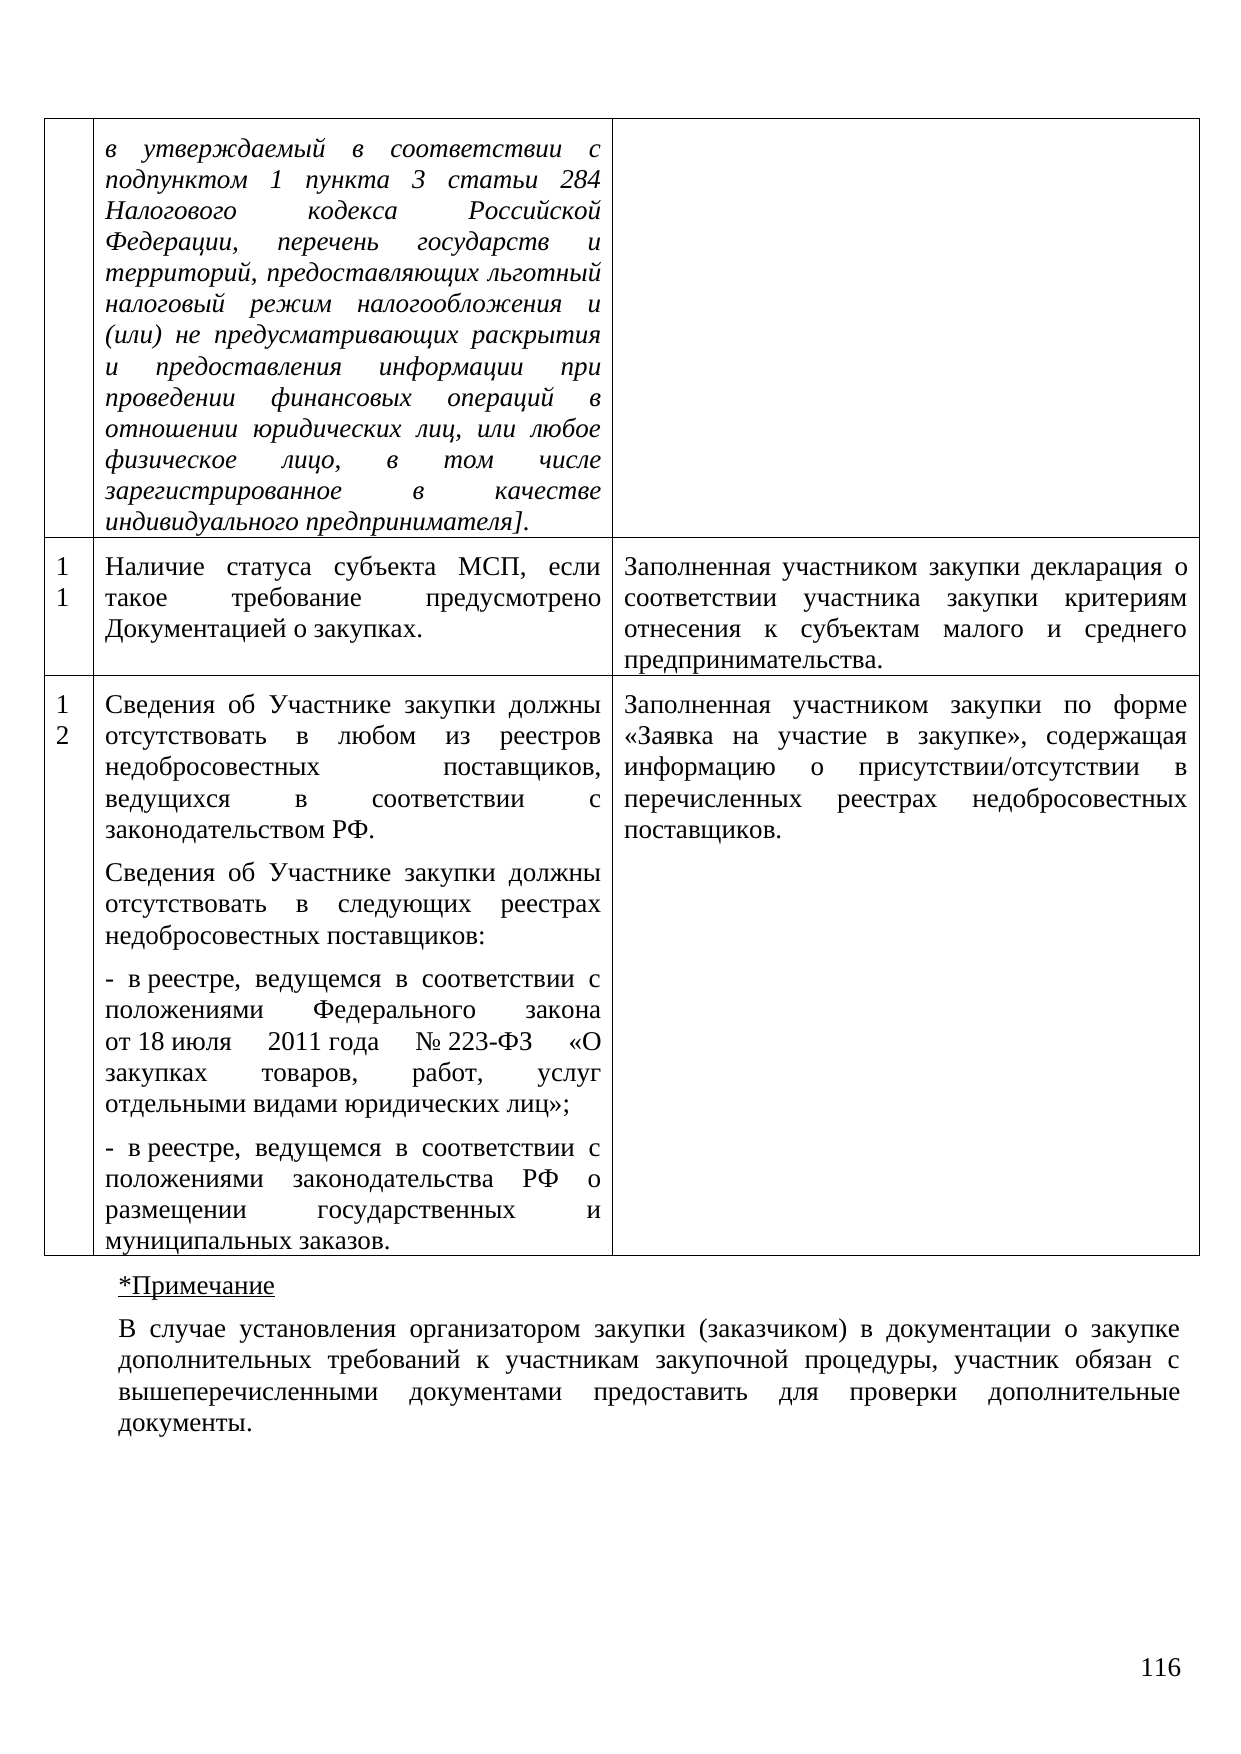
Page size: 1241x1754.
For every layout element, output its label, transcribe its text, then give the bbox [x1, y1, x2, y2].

text В случае установления организатором закупки (заказчиком) в документации о закупке дополнительных требований к участникам закупочной процедуры, участник обязан с вышеперечисленными документами предоставить для проверки дополнительные документы. [118, 1312, 1181, 1437]
table_cell 12 [45, 676, 93, 1255]
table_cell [94, 119, 612, 537]
table_cell 11 [45, 538, 93, 675]
table_cell Сведения об Участнике закупки должны отсутствовать в любом из реестров недобросовестных поставщиков, ведущихся в соответствии с законодательством РФ. Сведения об Участнике закупки должны отсутствовать в следующих реестрах недобросовестных поставщиков: - в реестре, ведущемся в соответствии с положениями Федерального закона от 18 июля 2011 года № 223-ФЗ «О закупках товаров, работ, услуг отдельными видами юридических лиц»; - в реестре, ведущемся в соответствии с положениями законодательства РФ о размещении государственных и муниципальных заказов. [94, 676, 612, 1255]
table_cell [613, 119, 1199, 537]
table_cell Заполненная участником закупки по форме «Заявка на участие в закупке», содержащая информацию о присутствии/отсутствии в перечисленных реестрах недобросовестных поставщиков. [613, 676, 1199, 1255]
table_cell 10 [45, 119, 93, 537]
table_cell Заполненная участником закупки декларация о соответствии участника закупки критериям отнесения к субъектам малого и среднего предпринимательства. [613, 538, 1199, 675]
table_cell Наличие статуса субъекта МСП, если такое требование предусмотрено Документацией о закупках. [94, 538, 612, 675]
text *Примечание [118, 1269, 1181, 1300]
